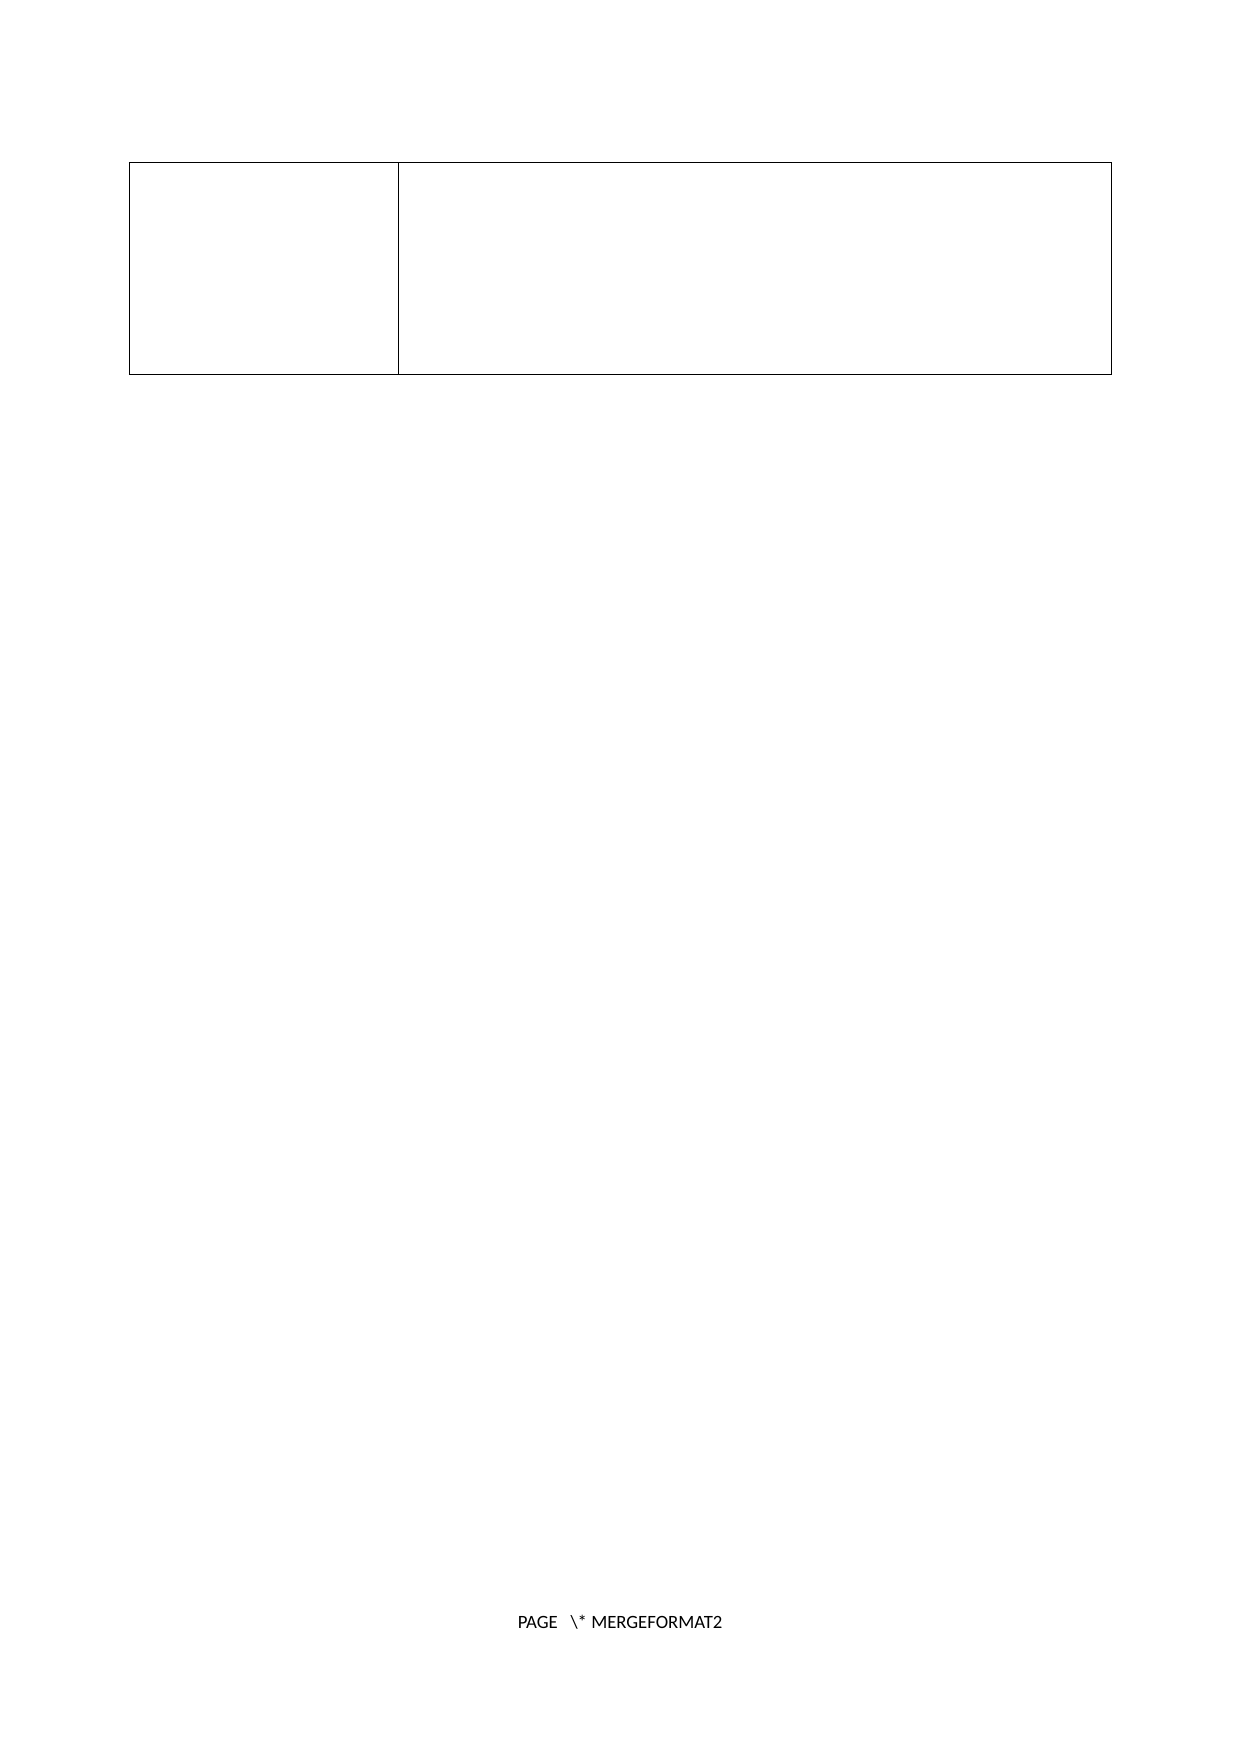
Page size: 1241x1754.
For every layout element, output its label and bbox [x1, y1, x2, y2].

table_cell [130, 163, 398, 374]
table_cell [399, 163, 1111, 374]
